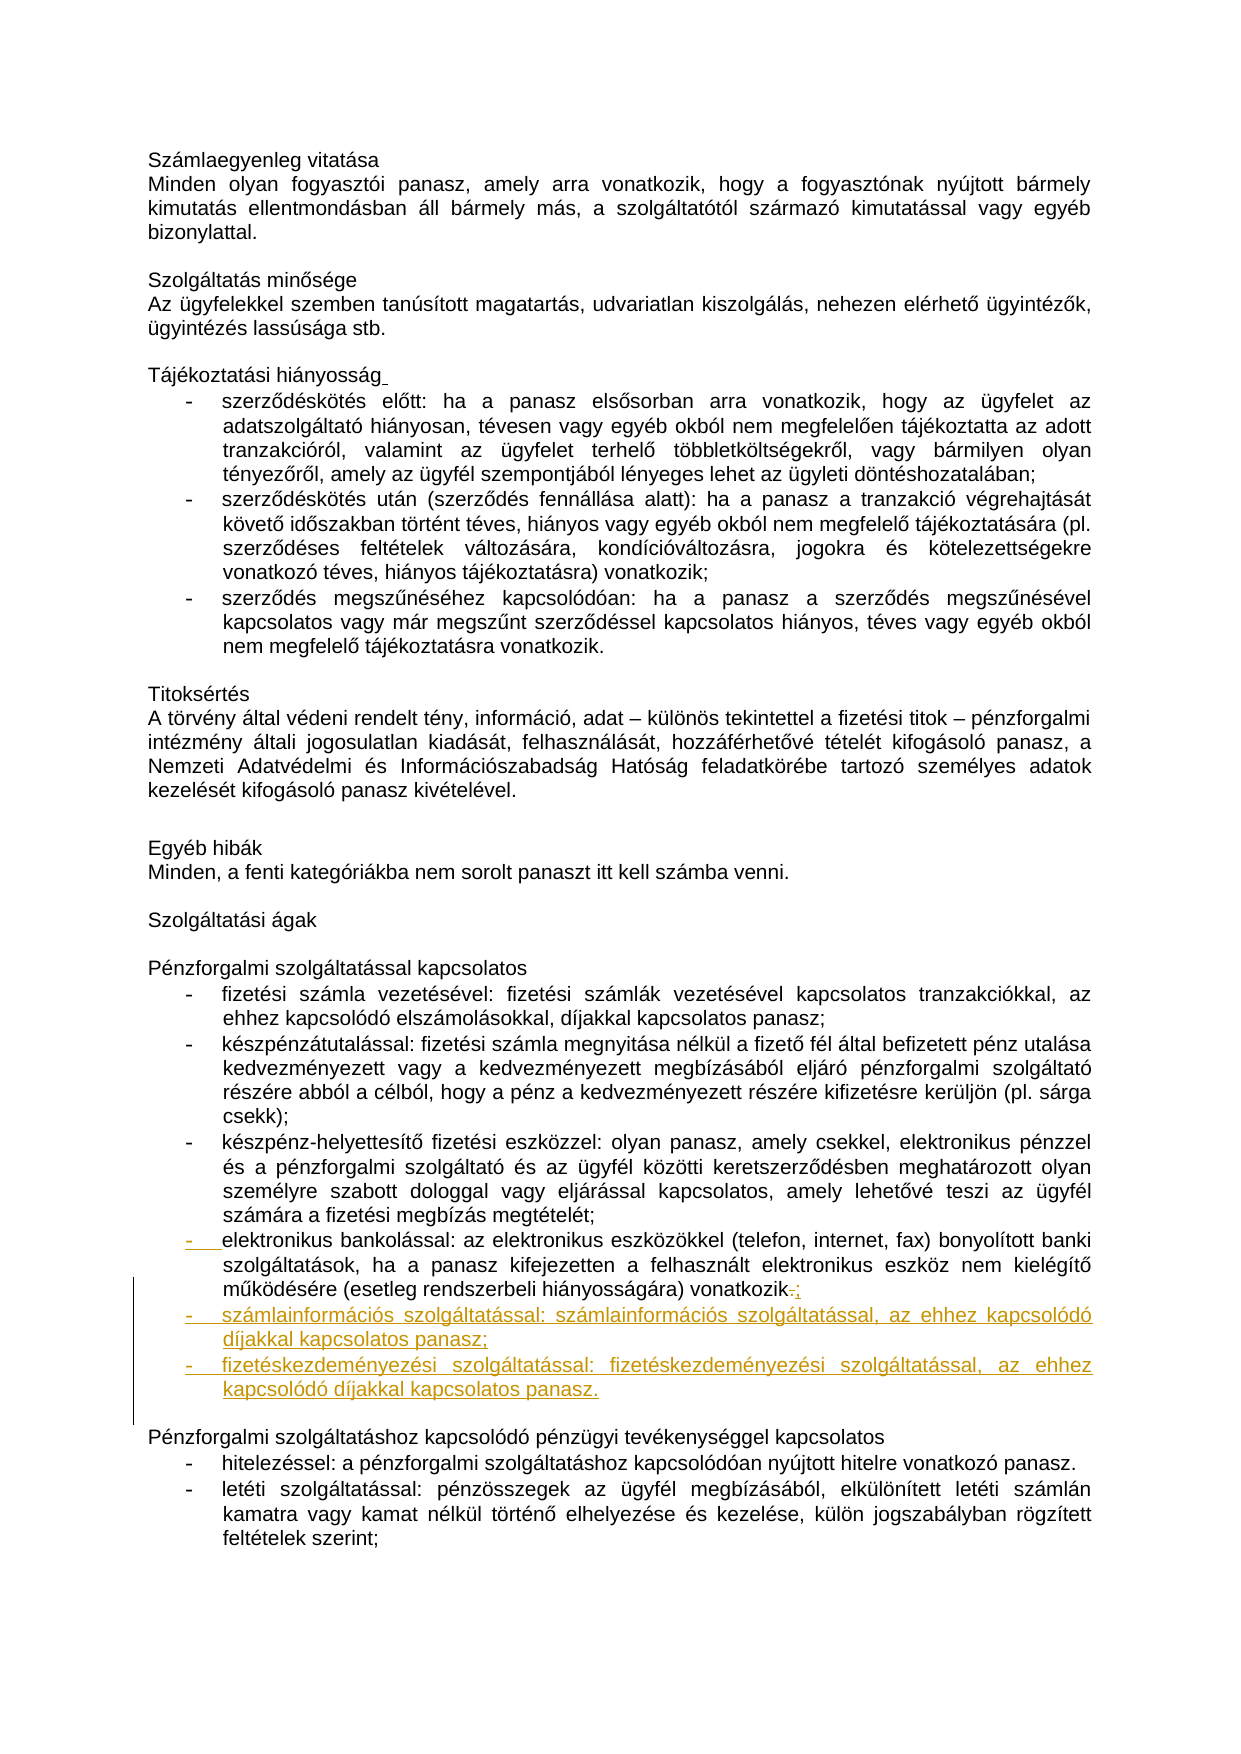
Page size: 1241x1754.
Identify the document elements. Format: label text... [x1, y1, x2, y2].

text Pénzforgalmi szolgáltatáshoz kapcsolódó pénzügyi tevékenységgel kapcsolatos [148, 1425, 1092, 1449]
list szerződéskötés után (szerződés fennállása alatt): ha a panasz a tranzakció végrehajtását követő időszakban történt téves, hiányos vagy egyéb okból nem megfelelő tájékoztatására (pl. szerződéses feltételek változására, kondícióváltozásra, jogokra és kötelezettségekre vonatkozó téves, hiányos tájékoztatásra) vonatkozik; [185, 486, 1092, 584]
text Az ügyfelekkel szemben tanúsított magatartás, udvariatlan kiszolgálás, nehezen elérhető ügyintézők, ügyintézés lassúsága stb. [148, 291, 1092, 339]
text Pénzforgalmi szolgáltatással kapcsolatos [148, 956, 1092, 979]
list hitelezéssel: a pénzforgalmi szolgáltatáshoz kapcsolódóan nyújtott hitelre vonatkozó panasz. [185, 1449, 1092, 1476]
text Számlaegyenleg vitatása [148, 148, 1092, 172]
list fizetési számla vezetésével: fizetési számlák vezetésével kapcsolatos tranzakciókkal, az ehhez kapcsolódó elszámolásokkal, díjakkal kapcsolatos panasz; [185, 979, 1092, 1030]
list készpénz-helyettesítő fizetési eszközzel: olyan panasz, amely csekkel, elektronikus pénzzel és a pénzforgalmi szolgáltató és az ügyfél közötti keretszerződésben meghatározott olyan személyre szabott dologgal vagy eljárással kapcsolatos, amely lehetővé teszi az ügyfél számára a fizetési megbízás megtételét; [185, 1128, 1092, 1226]
text Tájékoztatási hiányosság [148, 363, 1092, 387]
list szerződés megszűnéséhez kapcsolódóan: ha a panasz a szerződés megszűnésével kapcsolatos vagy már megszűnt szerződéssel kapcsolatos hiányos, téves vagy egyéb okból nem megfelelő tájékoztatásra vonatkozik. [185, 584, 1092, 658]
list elektronikus bankolással: az elektronikus eszközökkel (telefon, internet, fax) bonyolított banki szolgáltatások, ha a panasz kifejezetten a felhasznált elektronikus eszköz nem kielégítő működésére (esetleg rendszerbeli hiányosságára) vonatkozik [185, 1226, 1092, 1301]
text Egyéb hibák [148, 836, 1092, 860]
list letéti szolgáltatással: pénzösszegek az ügyfél megbízásából, elkülönített letéti számlán kamatra vagy kamat nélkül történő elhelyezése és kezelése, külön jogszabályban rögzített feltételek szerint; [185, 1476, 1092, 1550]
text Titoksértés [148, 682, 1092, 706]
text Minden olyan fogyasztói panasz, amely arra vonatkozik, hogy a fogyasztónak nyújtott bármely kimutatás ellentmondásban áll bármely más, a szolgáltatótól származó kimutatással vagy egyéb bizonylattal. [148, 172, 1092, 243]
text Szolgáltatás minősége [148, 267, 1092, 291]
text Minden, a fenti kategóriákba nem sorolt panaszt itt kell számba venni. [148, 860, 1092, 884]
list készpénzátutalással: fizetési számla megnyitása nélkül a fizető fél által befizetett pénz utalása kedvezményezett vagy a kedvezményezett megbízásából eljáró pénzforgalmi szolgáltató részére abból a célból, hogy a pénz a kedvezményezett részére kifizetésre kerüljön (pl. sárga csekk); [185, 1030, 1092, 1128]
text A törvény által védeni rendelt tény, információ, adat – különös tekintettel a fizetési titok – pénzforgalmi intézmény általi jogosulatlan kiadását, felhasználását, hozzáférhetővé tételét kifogásoló panasz, a Nemzeti Adatvédelmi és Információszabadság Hatóság feladatkörébe tartozó személyes adatok kezelését kifogásoló panasz kivételével. [148, 706, 1092, 802]
list szerződéskötés előtt: ha a panasz elsősorban arra vonatkozik, hogy az ügyfelet az adatszolgáltató hiányosan, tévesen vagy egyéb okból nem megfelelően tájékoztatta az adott tranzakcióról, valamint az ügyfelet terhelő többletköltségekről, vagy bármilyen olyan tényezőről, amely az ügyfél szempontjából lényeges lehet az ügyleti döntéshozatalában; [185, 387, 1092, 486]
text Szolgáltatási ágak [148, 908, 1092, 932]
